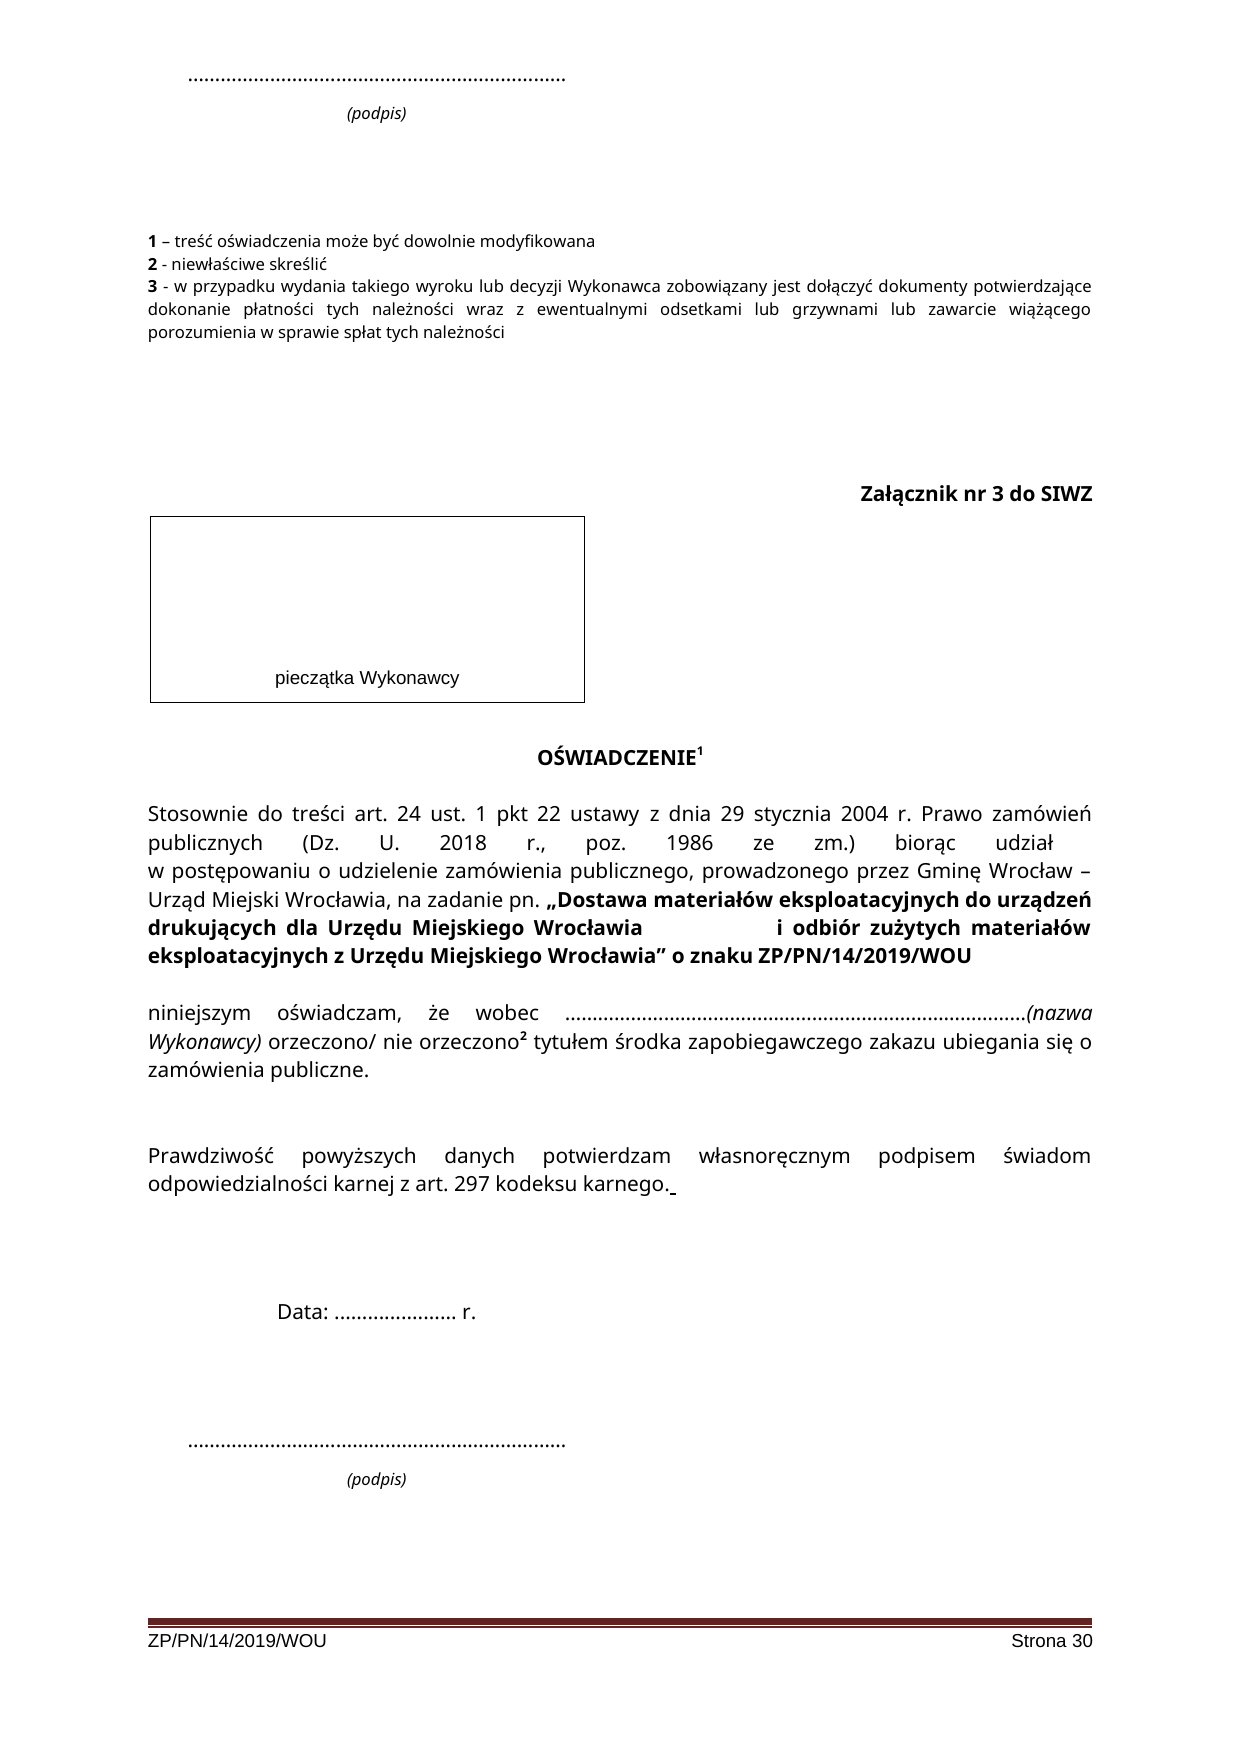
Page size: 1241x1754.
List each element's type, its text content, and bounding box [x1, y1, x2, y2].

text (podpis) [148, 1468, 606, 1491]
text OŚWIADCZENIE1 [148, 743, 1092, 771]
text 2 - niewłaściwe skreślić [148, 252, 1092, 275]
text niniejszym oświadczam, że wobec …………………………………………………………………………(nazwa Wykonawcy) orzeczono/ nie orzeczono2 tytułem środka zapobiegawczego zakazu ubiegania się o zamówienia publiczne. [148, 998, 1092, 1084]
text …………………………………………………………… [148, 59, 606, 87]
text Załącznik nr 3 do SIWZ [148, 479, 1092, 508]
text 1 – treść oświadczenia może być dowolnie modyfikowana [148, 229, 1093, 252]
text (podpis) [148, 102, 606, 124]
text 3 - w przypadku wydania takiego wyroku lub decyzji Wykonawca zobowiązany jest dołączyć dokumenty potwierdzające dokonanie płatności tych należności wraz z ewentualnymi odsetkami lub grzywnami lub zawarcie wiążącego porozumienia w sprawie spłat tych należności [148, 275, 1092, 343]
text Prawdziwość powyższych danych potwierdzam własnoręcznym podpisem świadom odpowiedzialności karnej z art. 297 kodeksu karnego. [148, 1141, 1092, 1198]
text Stosownie do treści art. 24 ust. 1 pkt 22 ustawy z dnia 29 stycznia 2004 r. Prawo zamówień publicznych (Dz. U. 2018 r., poz. 1986 ze zm.) biorąc udział w postępowaniu o udzielenie zamówienia publicznego, prowadzonego przez Gminę Wrocław – Urząd Miejski Wrocławia, na zadanie pn. „Dostawa materiałów eksploatacyjnych do urządzeń drukujących dla Urzędu Miejskiego Wrocławia i odbiór zużytych materiałów eksploatacyjnych z Urzędu Miejskiego Wrocławia” o znaku ZP/PN/14/2019/WOU [148, 799, 1092, 970]
text Data: ...................... r. [148, 1297, 606, 1326]
text …………………………………………………………… [148, 1425, 606, 1454]
